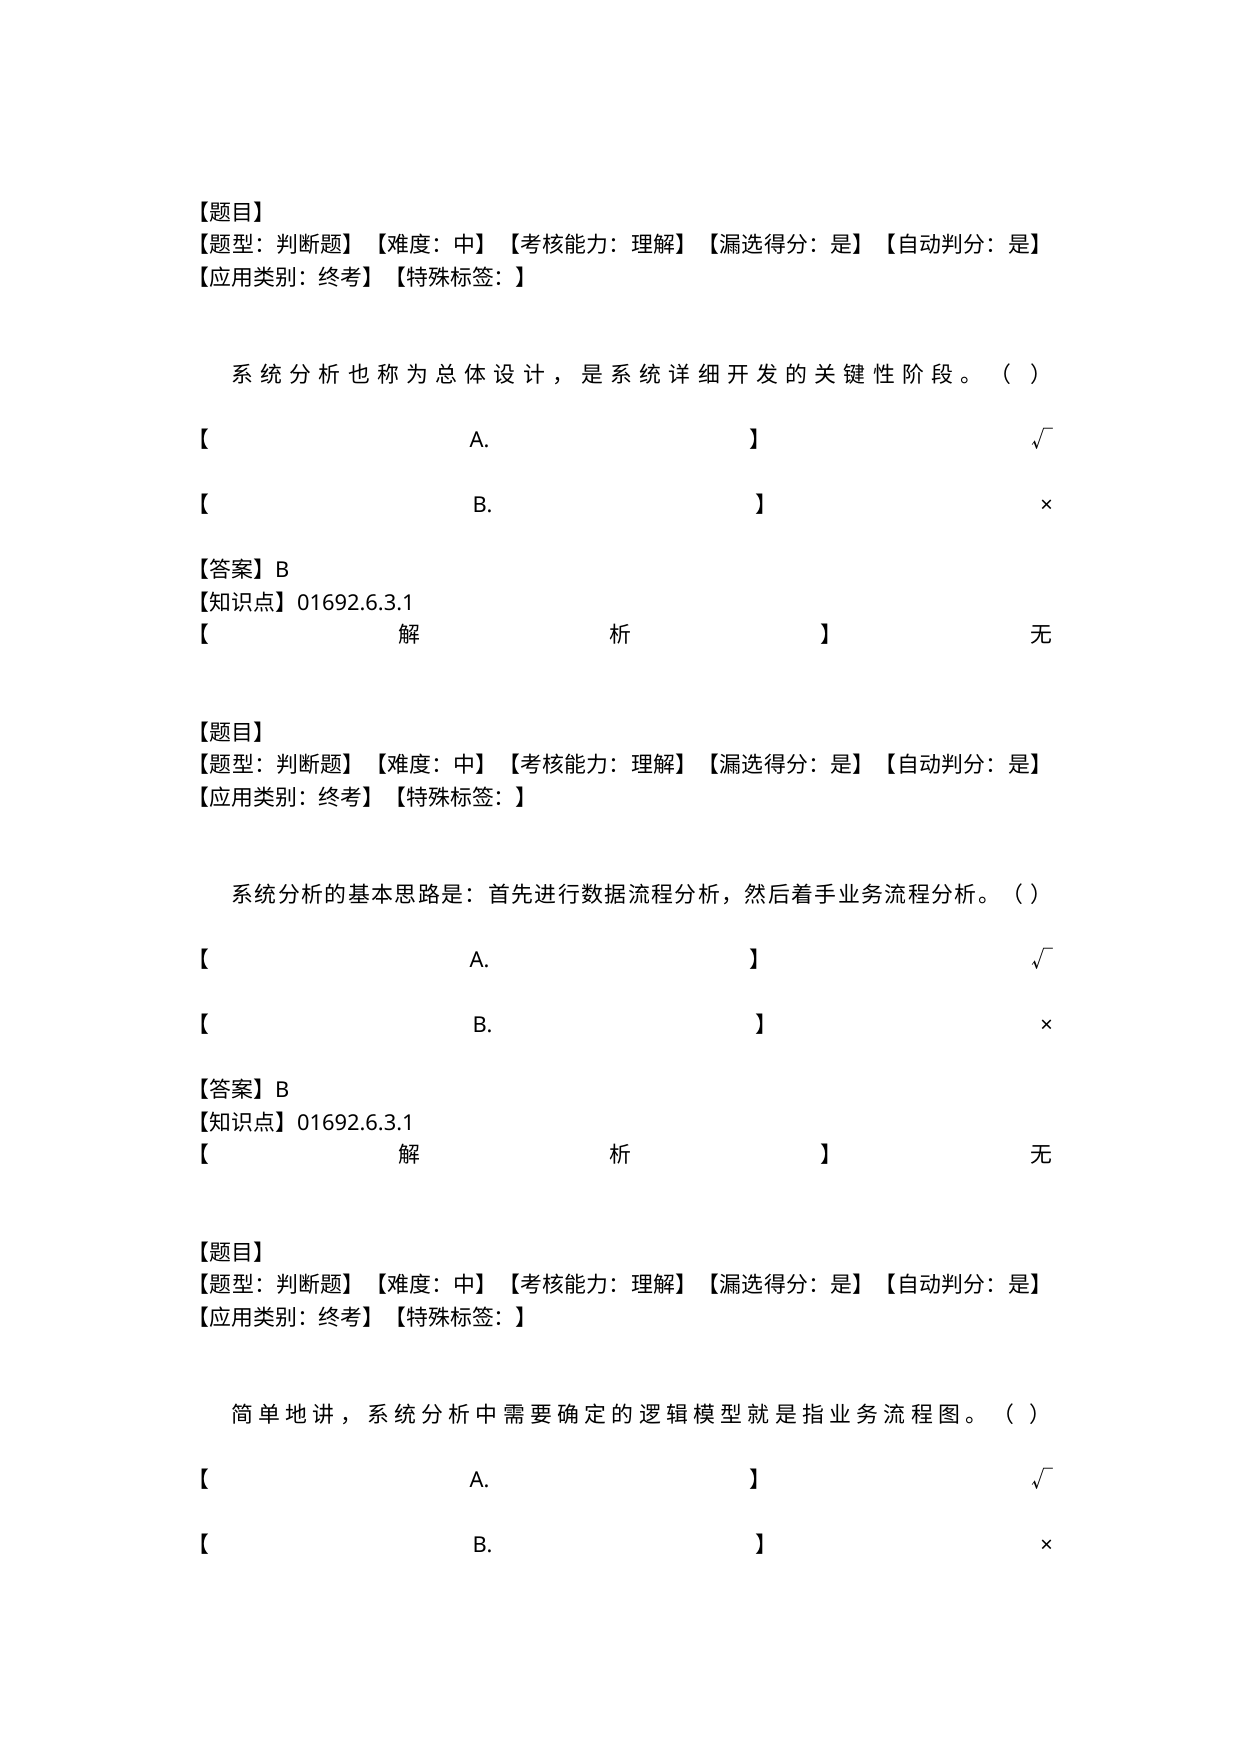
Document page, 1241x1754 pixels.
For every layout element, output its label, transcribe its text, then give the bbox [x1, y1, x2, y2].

text 【题型：判断题】【难度：中】【考核能力：理解】【漏选得分：是】【自动判分：是】【应用类别：终考】【特殊标签：】 [187, 747, 1053, 812]
text 【B.】× [187, 1007, 1053, 1072]
text 【答案】B [187, 552, 1053, 584]
text 【B.】× [187, 487, 1053, 552]
text 系统分析也称为总体设计，是系统详细开发的关键性阶段。（ ） [187, 292, 1053, 422]
text 【题型：判断题】【难度：中】【考核能力：理解】【漏选得分：是】【自动判分：是】【应用类别：终考】【特殊标签：】 [187, 227, 1053, 292]
text 【解析】无 [187, 617, 1053, 682]
text 简单地讲，系统分析中需要确定的逻辑模型就是指业务流程图。（ ） [187, 1332, 1053, 1462]
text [187, 1267, 1053, 1332]
text 【知识点】01692.6.3.1 [187, 1104, 1053, 1137]
text 【A.】√ [187, 942, 1053, 1007]
text 【题目】 [187, 714, 1053, 747]
text 【题目】 [187, 1234, 1053, 1267]
text 【解析】无 [187, 1137, 1053, 1202]
text 【B.】× [187, 1527, 1053, 1592]
text 系统分析的基本思路是：首先进行数据流程分析，然后着手业务流程分析。（ ） [187, 812, 1053, 942]
text 【A.】√ [187, 1462, 1053, 1527]
text 【题目】 [187, 194, 1053, 227]
text 【答案】B [187, 1072, 1053, 1104]
text 【知识点】01692.6.3.1 [187, 584, 1053, 617]
text 【A.】√ [187, 422, 1053, 487]
